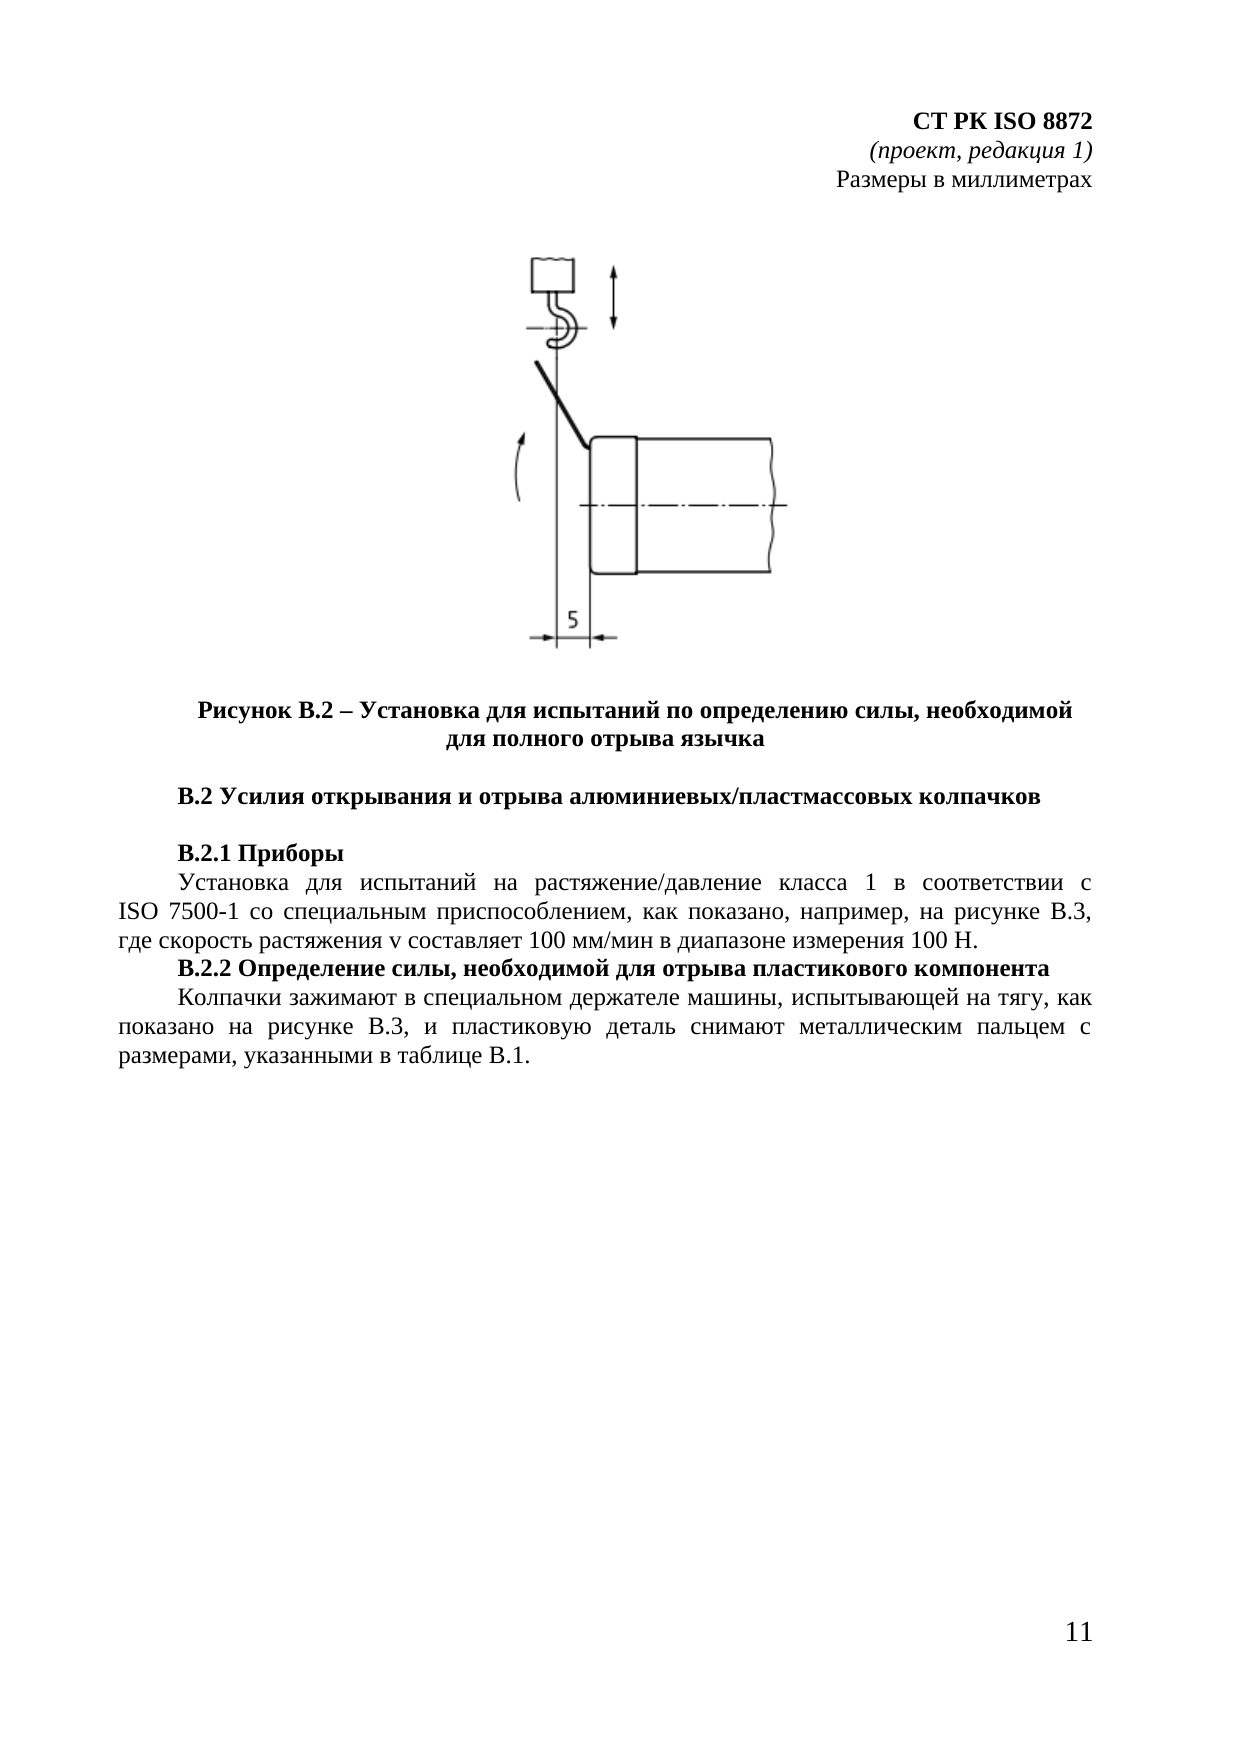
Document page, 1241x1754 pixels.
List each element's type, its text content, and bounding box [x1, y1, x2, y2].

text В.2.1 Приборы [118, 838, 1092, 867]
text В.2.2 Определение силы, необходимой для отрыва пластикового компонента [118, 953, 1092, 982]
text Рисунок В.2 – Установка для испытаний по определению силы, необходимой для полного отрыва язычка [118, 695, 1092, 752]
text Размеры в миллиметрах [118, 164, 1092, 193]
text Установка для испытаний на растяжение/давление класса 1 в соответствии с ISO 7500-1 со специальным приспособлением, как показано, например, на рисунке В.3, где скорость растяжения v составляет 100 мм/мин в диапазоне измерения 100 Н. [118, 867, 1092, 953]
picture [456, 250, 813, 666]
text Колпачки зажимают в специальном держателе машины, испытывающей на тягу, как показано на рисунке В.3, и пластиковую деталь снимают металлическим пальцем с размерами, указанными в таблице В.1. [118, 982, 1092, 1068]
text В.2 Усилия открывания и отрыва алюминиевых/пластмассовых колпачков [118, 781, 1092, 810]
